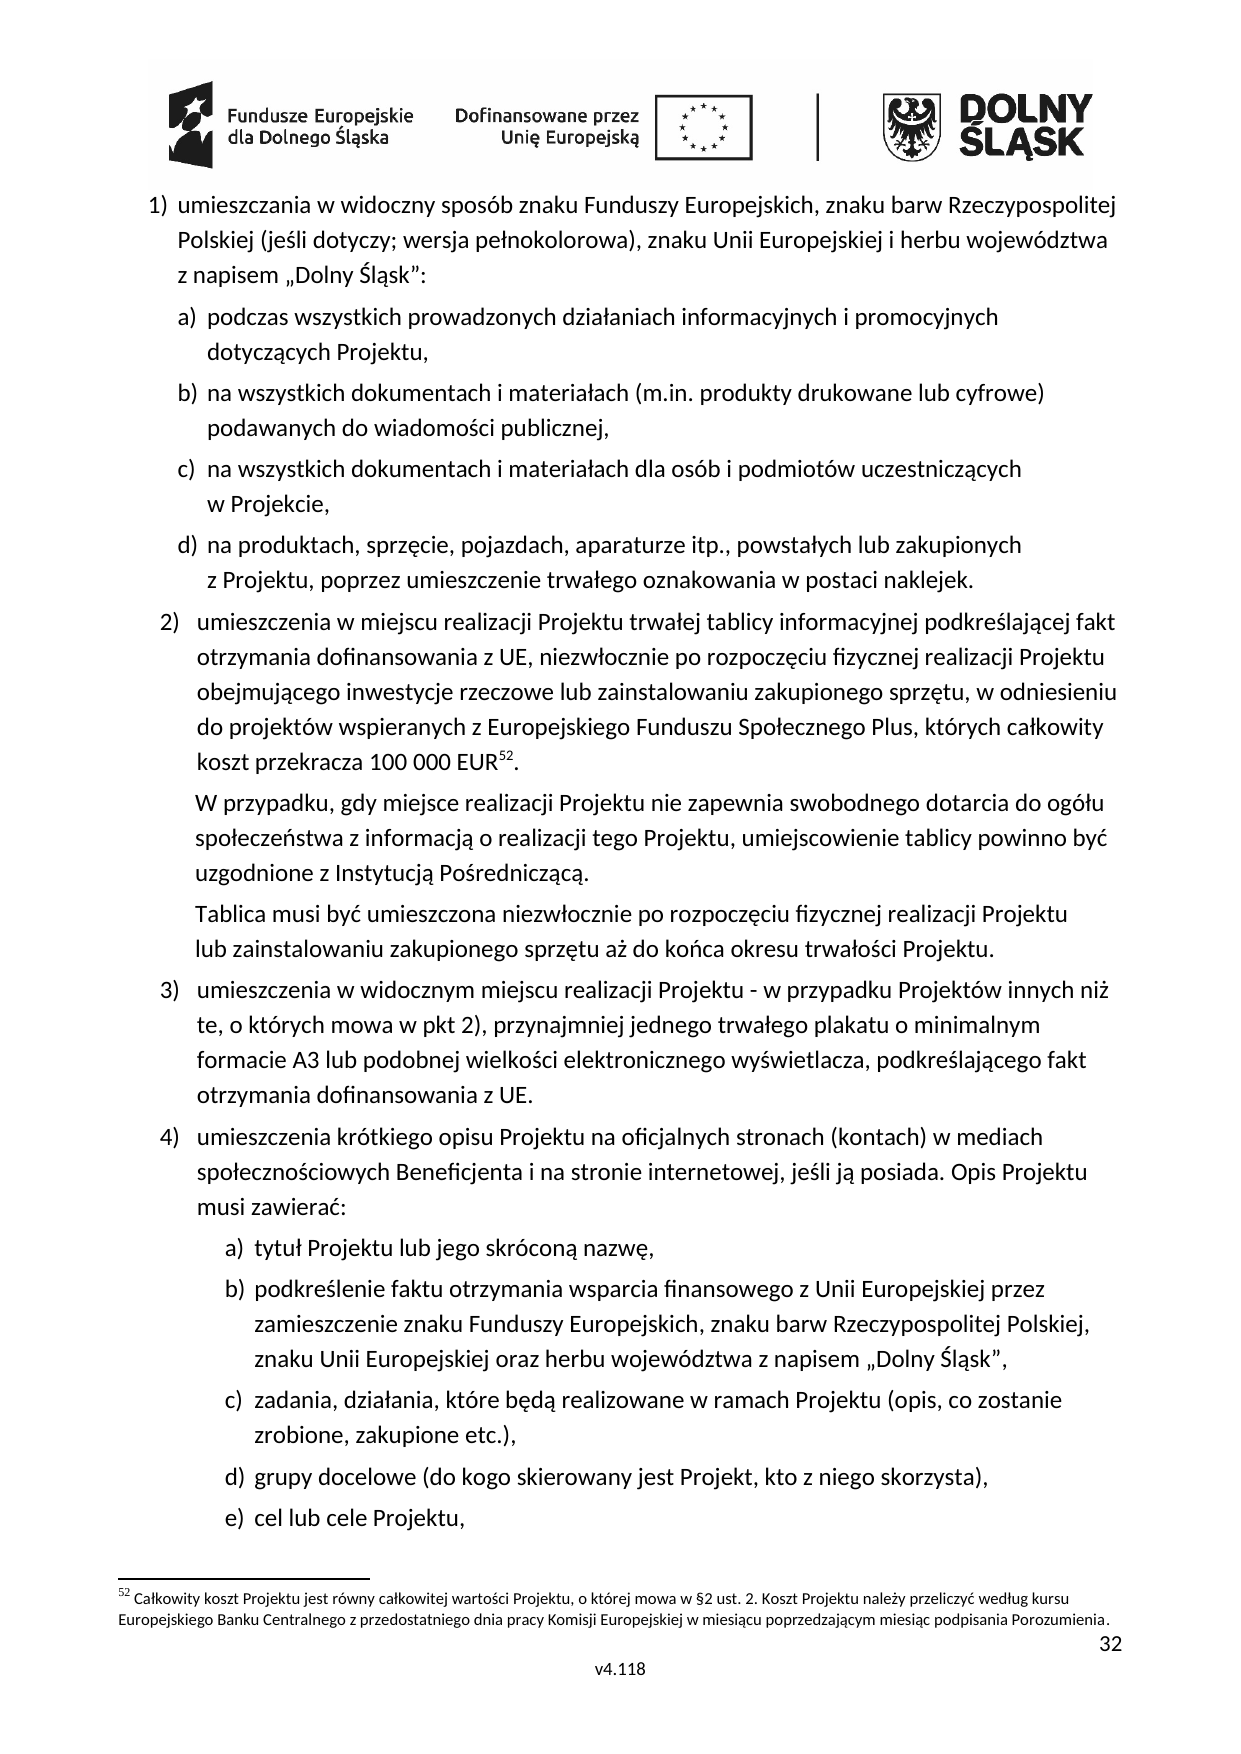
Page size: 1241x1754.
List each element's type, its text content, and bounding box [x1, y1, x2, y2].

text W przypadku, gdy miejsce realizacji Projektu nie zapewnia swobodnego dotarcia do ogółu społeczeństwa z informacją o realizacji tego Projektu, umiejscowienie tablicy powinno być uzgodnione z Instytucją Pośredniczącą. [195, 787, 1122, 888]
list na wszystkich dokumentach i materiałach (m.in. produkty drukowane lub cyfrowe) podawanych do wiadomości publicznej, [177, 377, 1122, 443]
list na wszystkich dokumentach i materiałach dla osób i podmiotów uczestniczących w Projekcie, [177, 453, 1122, 519]
list umieszczenia krótkiego opisu Projektu na oficjalnych stronach (kontach) w mediach społecznościowych Beneficjenta i na stronie internetowej, jeśli ją posiada. Opis Projektu musi zawierać: [159, 1121, 1122, 1221]
text Tablica musi być umieszczona niezwłocznie po rozpoczęciu fizycznej realizacji Projektu lub zainstalowaniu zakupionego sprzętu aż do końca okresu trwałości Projektu. [195, 898, 1122, 964]
list na produktach, sprzęcie, pojazdach, aparaturze itp., powstałych lub zakupionych z Projektu, poprzez umieszczenie trwałego oznakowania w postaci naklejek. [177, 530, 1122, 595]
list umieszczenia w widocznym miejscu realizacji Projektu - w przypadku Projektów innych niż te, o których mowa w pkt 2), przynajmniej jednego trwałego plakatu o minimalnym formacie A3 lub podobnej wielkości elektronicznego wyświetlacza, podkreślającego fakt otrzymania dofinansowania z UE. [159, 975, 1122, 1110]
list umieszczenia w miejscu realizacji Projektu trwałej tablicy informacyjnej podkreślającej fakt otrzymania dofinansowania z UE, niezwłocznie po rozpoczęciu fizycznej realizacji Projektu obejmującego inwestycje rzeczowe lub zainstalowaniu zakupionego sprzętu, w odniesieniu do projektów wspieranych z Europejskiego Funduszu Społecznego Plus, których całkowity koszt przekracza 100 000 EUR. [159, 606, 1122, 776]
list podczas wszystkich prowadzonych działaniach informacyjnych i promocyjnych dotyczących Projektu, [177, 301, 1122, 366]
list umieszczania w widoczny sposób znaku Funduszy Europejskich, znaku barw Rzeczypospolitej Polskiej (jeśli dotyczy; wersja pełnokolorowa), znaku Unii Europejskiej i herbu województwa z napisem „Dolny Śląsk”: [148, 190, 1122, 290]
list podkreślenie faktu otrzymania wsparcia finansowego z Unii Europejskiej przez zamieszczenie znaku Funduszy Europejskich, znaku barw Rzeczypospolitej Polskiej, znaku Unii Europejskiej oraz herbu województwa z napisem „Dolny Śląsk”, [224, 1273, 1122, 1374]
list grupy docelowe (do kogo skierowany jest Projekt, kto z niego skorzysta), [224, 1461, 1122, 1491]
list tytuł Projektu lub jego skróconą nazwę, [224, 1232, 1122, 1263]
list cel lub cele Projektu, [224, 1502, 1122, 1533]
list zadania, działania, które będą realizowane w ramach Projektu (opis, co zostanie zrobione, zakupione etc.), [224, 1385, 1122, 1450]
picture [147, 59, 1093, 190]
